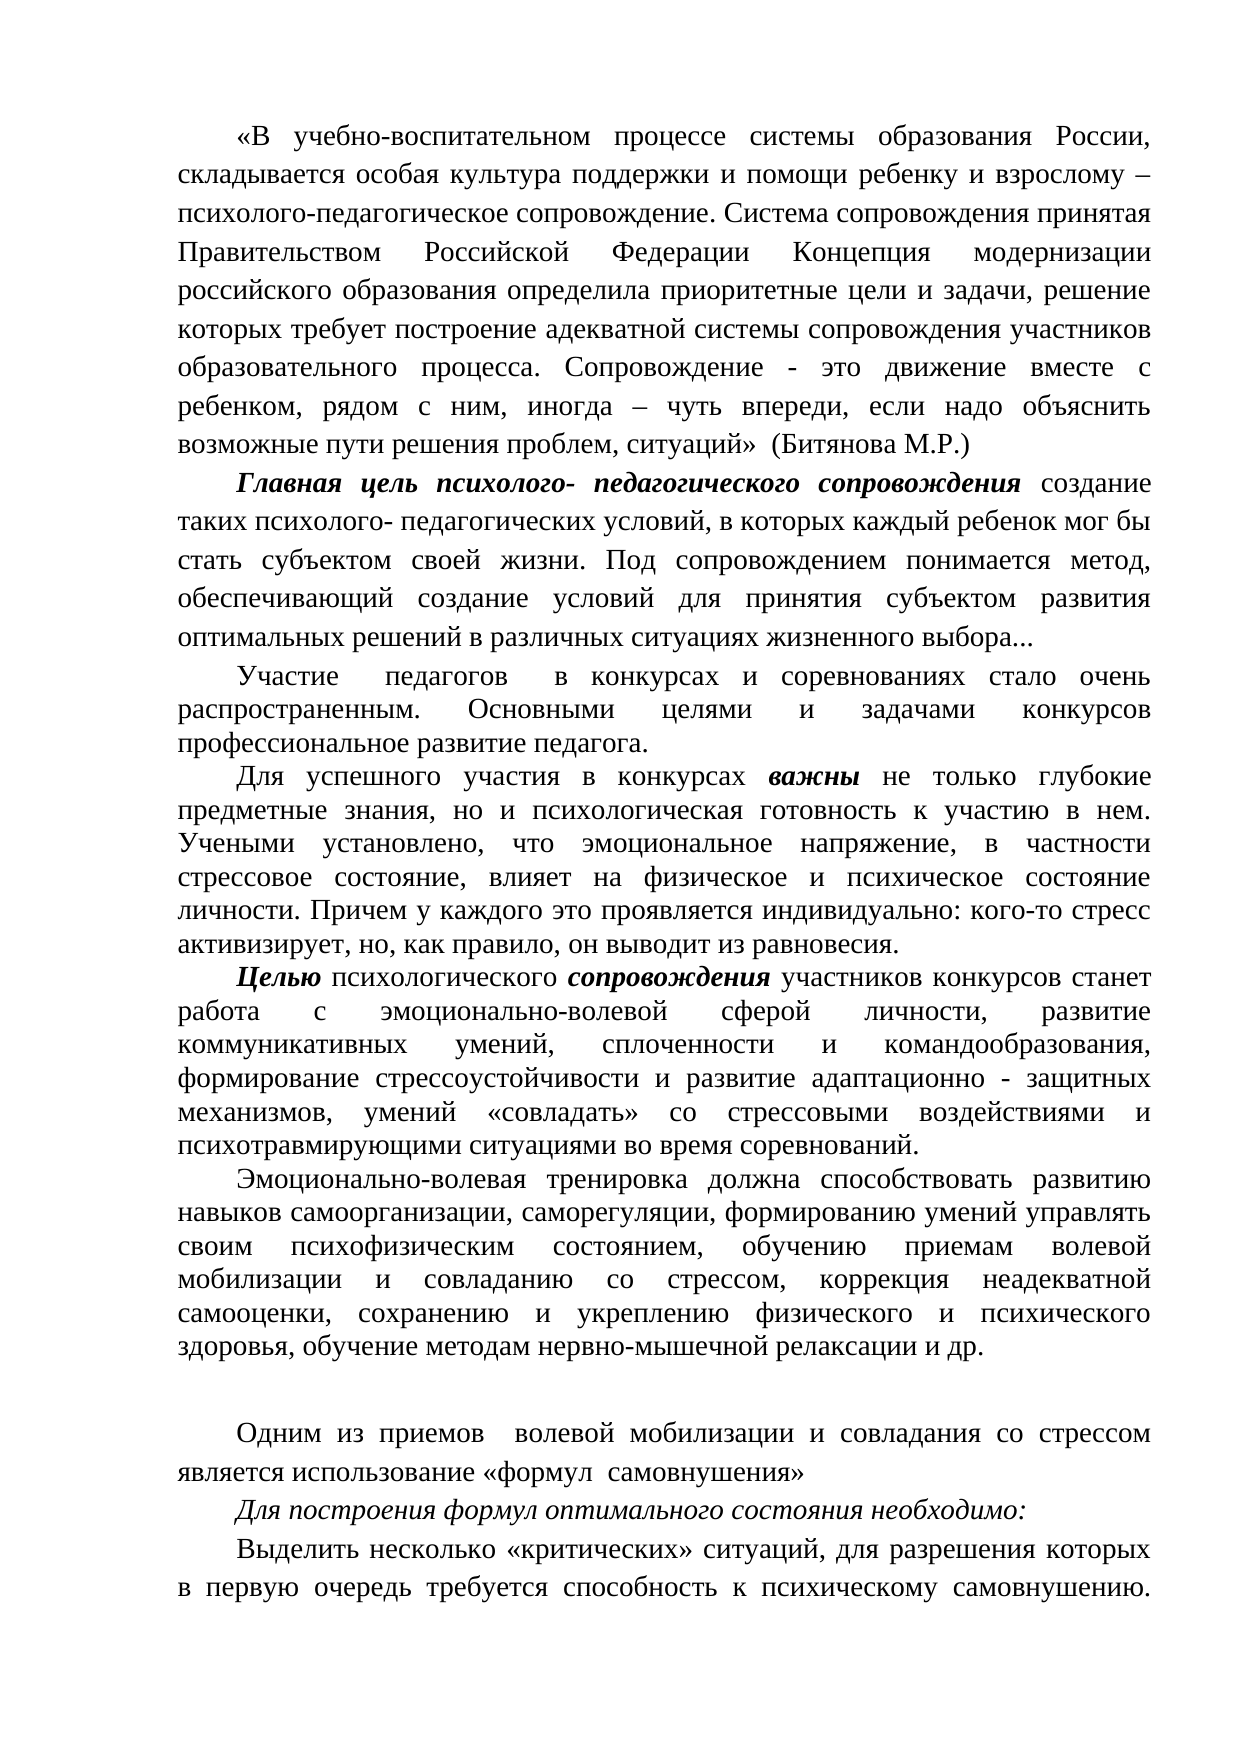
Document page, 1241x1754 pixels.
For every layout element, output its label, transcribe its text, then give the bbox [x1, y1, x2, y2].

text «В учебно-воспитательном процессе системы образования России, складывается особая культура поддержки и помощи ребенку и взрослому – психолого-педагогическое сопровождение. Система сопровождения принятая Правительством Российской Федерации Концепция модернизации российского образования определила приоритетные цели и задачи, решение которых требует построение адекватной системы сопровождения участников образовательного процесса. Сопровождение - это движение вместе с ребенком, рядом с ним, иногда – чуть впереди, если надо объяснить возможные пути решения проблем, ситуаций» (Битянова М.Р.) [177, 118, 1152, 460]
text Целью психологического сопровождения участников конкурсов станет работа с эмоционально-волевой сферой личности, развитие коммуникативных умений, сплоченности и командообразования, формирование стрессоустойчивости и развитие адаптационно - защитных механизмов, умений «совладать» со стрессовыми воздействиями и психотравмирующими ситуациями во время соревнований. [177, 959, 1152, 1161]
text Одним из приемов волевой мобилизации и совладания со стрессом является использование «формул самовнушения» [177, 1415, 1152, 1487]
text Участие педагогов в конкурсах и соревнованиях стало очень распространенным. Основными целями и задачами конкурсов профессиональное развитие педагога. [177, 658, 1152, 758]
text Главная цель психолого- педагогического сопровождения создание таких психолого- педагогических условий, в которых каждый ребенок мог бы стать субъектом своей жизни. Под сопровождением понимается метод, обеспечивающий создание условий для принятия субъектом развития оптимальных решений в различных ситуациях жизненного выбора... [177, 465, 1152, 653]
text Эмоционально-волевая тренировка должна способствовать развитию навыков самоорганизации, саморегуляции, формированию умений управлять своим психофизическим состоянием, обучению приемам волевой мобилизации и совладанию со стрессом, коррекция неадекватной самооценки, сохранению и укреплению физического и психического здоровья, обучение методам нервно-мышечной релаксации и др. [177, 1161, 1152, 1362]
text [177, 1531, 1152, 1603]
text Для успешного участия в конкурсах важны не только глубокие предметные знания, но и психологическая готовность к участию в нем. Учеными установлено, что эмоциональное напряжение, в частности стрессовое состояние, влияет на физическое и психическое состояние личности. Причем у каждого это проявляется индивидуально: кого-то стресс активизирует, но, как правило, он выводит из равновесия. [177, 758, 1152, 959]
text Для построения формул оптимального состояния необходимо: [177, 1492, 1152, 1526]
